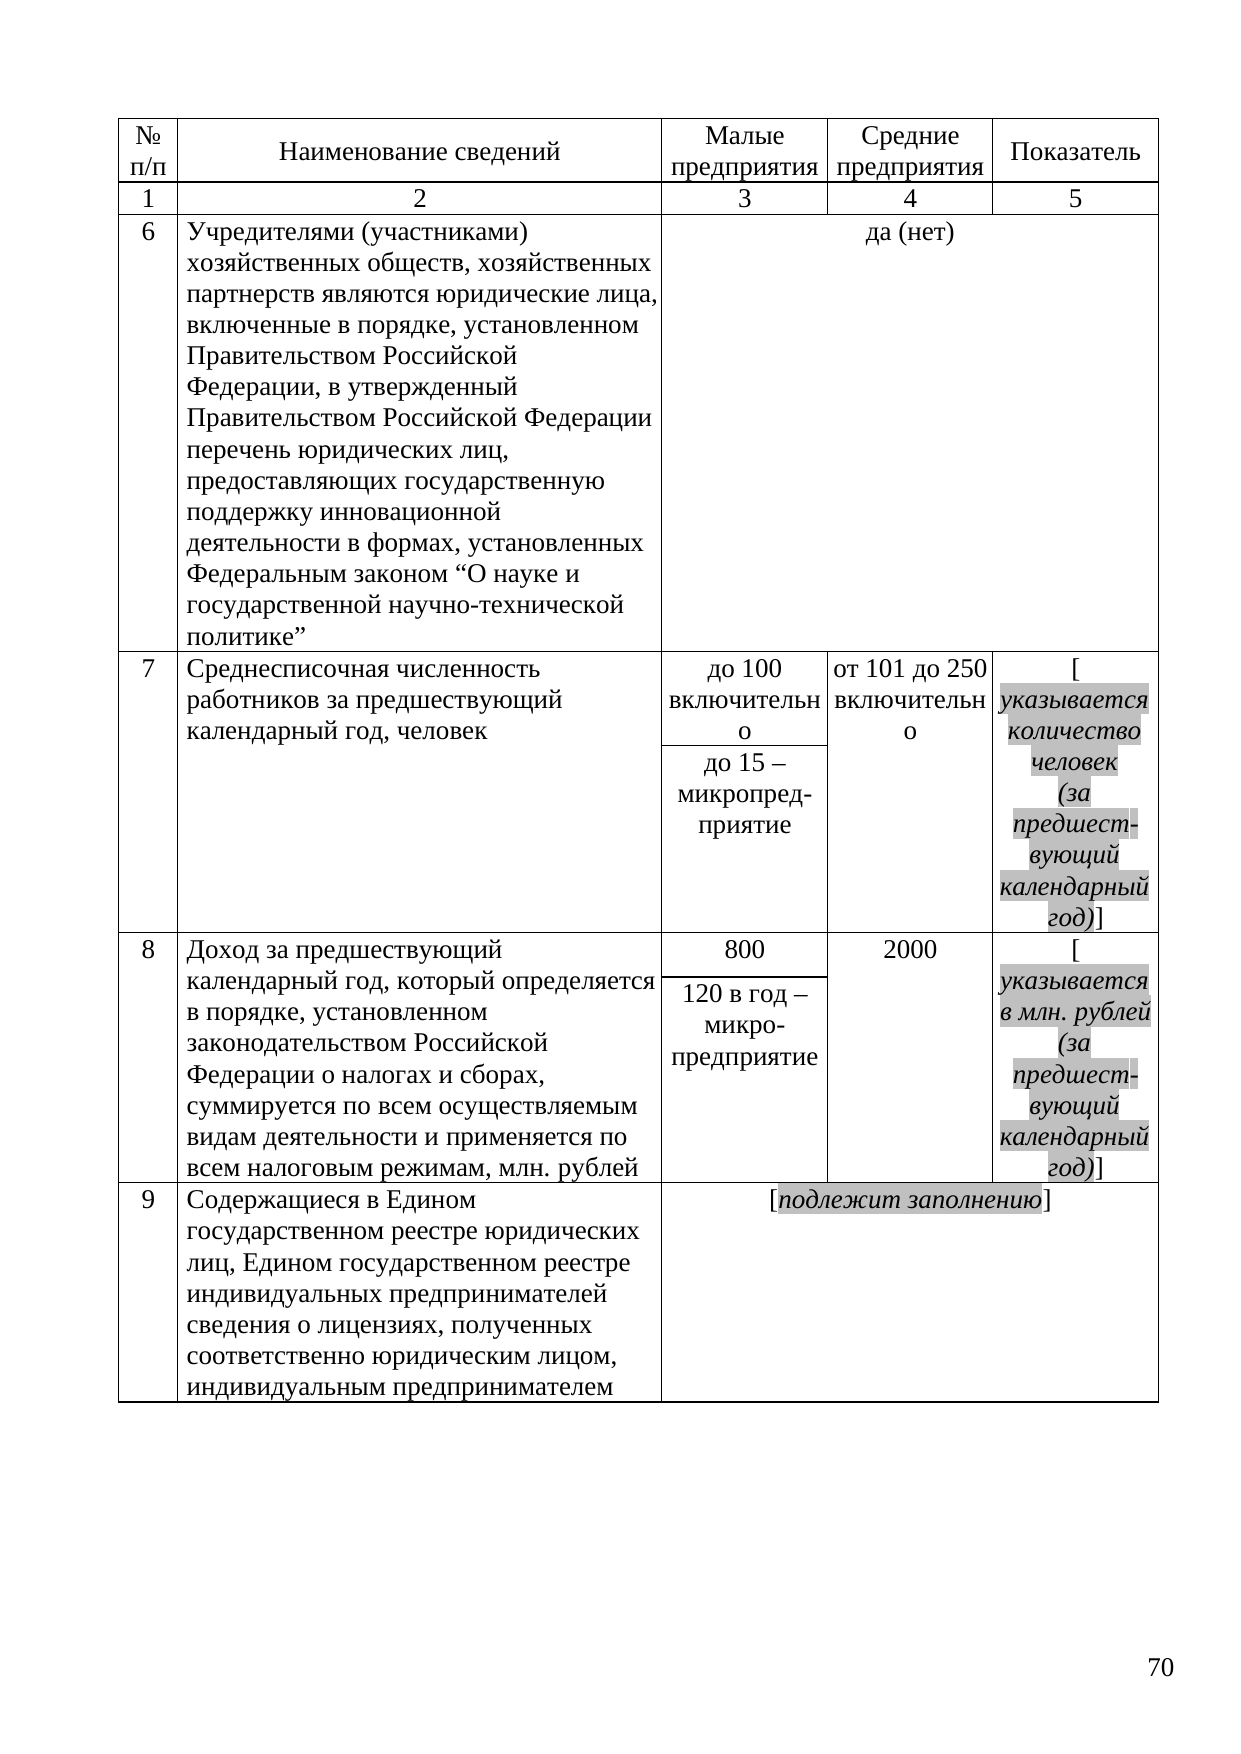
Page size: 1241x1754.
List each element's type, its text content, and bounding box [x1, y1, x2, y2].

table_cell до 15 – микропредприятие [662, 746, 827, 932]
table_cell 1 [119, 183, 177, 214]
table_cell 2 [178, 183, 661, 214]
table_cell 2000 [828, 933, 992, 1182]
table_cell Доход за предшествующий календарный год, который определяется в порядке, установленном законодательством Российской Федерации о налогах и сборах, суммируется по всем осуществляемым видам деятельности и применяется по всем налоговым режимам, млн. рублей [178, 933, 661, 1182]
table_cell до 100 включительно [662, 652, 827, 745]
table_cell 120 в год – микропредприятие [662, 978, 827, 1182]
table_cell 9 [119, 1183, 177, 1401]
table_cell от 101 до 250 включительно [828, 652, 992, 932]
table_cell 8 [119, 933, 177, 1182]
table_cell [указывается количество человек (за предшествующий календарный год)] [993, 652, 1158, 932]
table_cell 3 [662, 183, 827, 214]
table_header Показатель [993, 119, 1158, 181]
table_cell да (нет) [662, 215, 1158, 651]
table_cell Содержащиеся в Едином государственном реестре юридических лиц, Едином государственном реестре индивидуальных предпринимателей сведения о лицензиях, полученных соответственно юридическим лицом, индивидуальным предпринимателем [178, 1183, 661, 1401]
table_cell 5 [993, 183, 1158, 214]
table_header Средние предприятия [828, 119, 992, 181]
table_header Наименование сведений [178, 119, 661, 181]
table_cell 6 [119, 215, 177, 651]
table_cell 4 [828, 183, 992, 214]
table_cell [подлежит заполнению] [662, 1183, 1158, 1401]
table_cell 7 [119, 652, 177, 932]
table_cell 800 [662, 933, 827, 976]
table_header Малые предприятия [662, 119, 827, 181]
table_cell [указывается в млн. рублей (за предшествующий календарный год)] [993, 933, 1158, 1182]
table_cell Среднесписочная численность работников за предшествующий календарный год, человек [178, 652, 661, 932]
table_header № п/п [119, 119, 177, 181]
table_cell Учредителями (участниками) хозяйственных обществ, хозяйственных партнерств являются юридические лица, включенные в порядке, установленном Правительством Российской Федерации, в утвержденный Правительством Российской Федерации перечень юридических лиц, предоставляющих государственную поддержку инновационной деятельности в формах, установленных Федеральным законом “О науке и государственной научно-технической политике” [178, 215, 661, 651]
